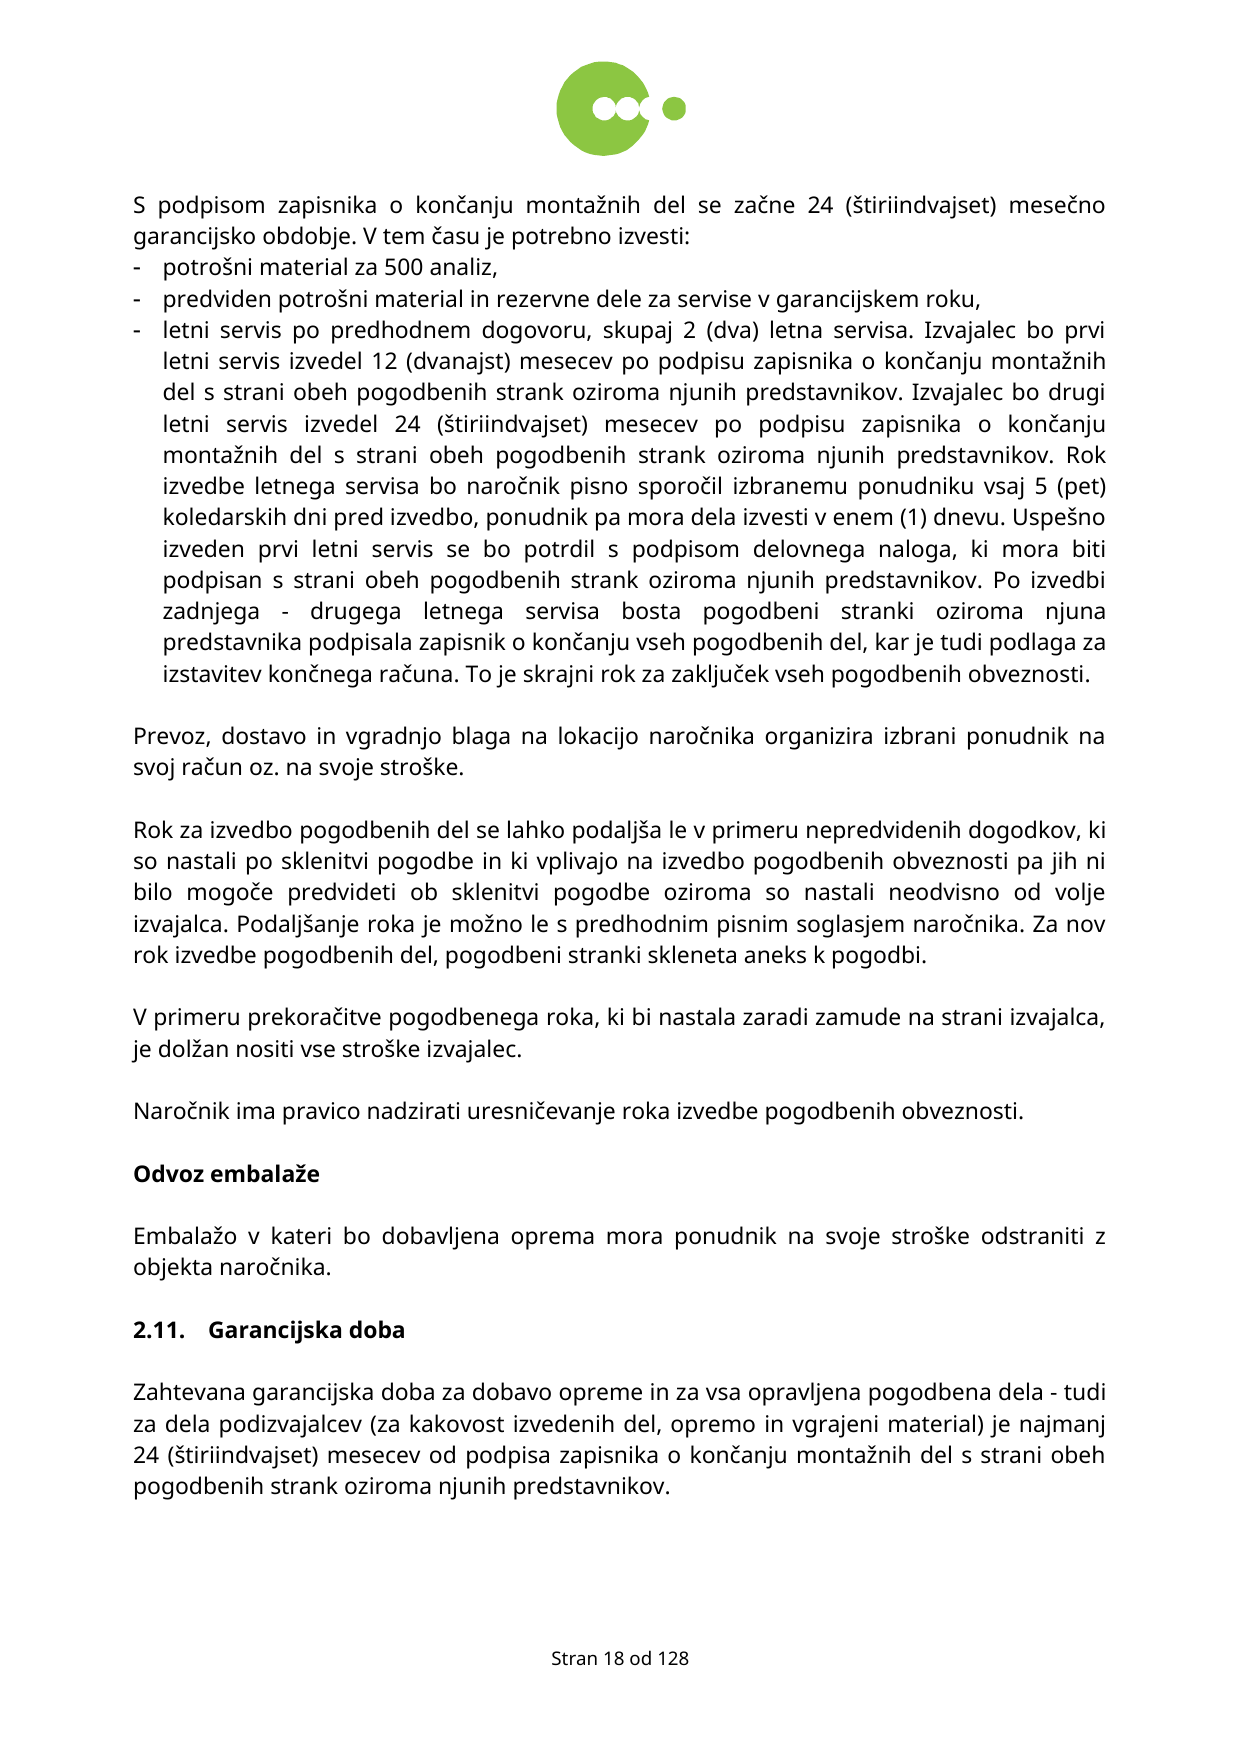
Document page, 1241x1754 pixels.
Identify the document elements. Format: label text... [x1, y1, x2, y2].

text Odvoz embalaže [133, 1158, 1107, 1189]
text Naročnik ima pravico nadzirati uresničevanje roka izvedbe pogodbenih obveznosti. [133, 1095, 1107, 1126]
list Garancijska doba [133, 1314, 1107, 1345]
text Zahtevana garancijska doba za dobavo opreme in za vsa opravljena pogodbena dela - tudi za dela podizvajalcev (za kakovost izvedenih del, opremo in vgrajeni material) je najmanj 24 (štiriindvajset) mesecev od podpisa zapisnika o končanju montažnih del s strani obeh pogodbenih strank oziroma njunih predstavnikov. [133, 1376, 1107, 1501]
list letni servis po predhodnem dogovoru, skupaj 2 (dva) letna servisa. Izvajalec bo prvi letni servis izvedel 12 (dvanajst) mesecev po podpisu zapisnika o končanju montažnih del s strani obeh pogodbenih strank oziroma njunih predstavnikov. Izvajalec bo drugi letni servis izvedel 24 (štiriindvajset) mesecev po podpisu zapisnika o končanju montažnih del s strani obeh pogodbenih strank oziroma njunih predstavnikov. Rok izvedbe letnega servisa bo naročnik pisno sporočil izbranemu ponudniku vsaj 5 (pet) koledarskih dni pred izvedbo, ponudnik pa mora dela izvesti v enem (1) dnevu. Uspešno izveden prvi letni servis se bo potrdil s podpisom delovnega naloga, ki mora biti podpisan s strani obeh pogodbenih strank oziroma njunih predstavnikov. Po izvedbi zadnjega - drugega letnega servisa bosta pogodbeni stranki oziroma njuna predstavnika podpisala zapisnik o končanju vseh pogodbenih del, kar je tudi podlaga za izstavitev končnega računa. To je skrajni rok za zaključek vseh pogodbenih obveznosti. [133, 314, 1107, 689]
text Prevoz, dostavo in vgradnjo blaga na lokacijo naročnika organizira izbrani ponudnik na svoj račun oz. na svoje stroške. [133, 720, 1107, 783]
text Embalažo v kateri bo dobavljena oprema mora ponudnik na svoje stroške odstraniti z objekta naročnika. [133, 1220, 1107, 1283]
text S podpisom zapisnika o končanju montažnih del se začne 24 (štiriindvajset) mesečno garancijsko obdobje. V tem času je potrebno izvesti: [133, 189, 1107, 251]
list potrošni material za 500 analiz, [133, 251, 1107, 283]
text Rok za izvedbo pogodbenih del se lahko podaljša le v primeru nepredvidenih dogodkov, ki so nastali po sklenitvi pogodbe in ki vplivajo na izvedbo pogodbenih obveznosti pa jih ni bilo mogoče predvideti ob sklenitvi pogodbe oziroma so nastali neodvisno od volje izvajalca. Podaljšanje roka je možno le s predhodnim pisnim soglasjem naročnika. Za nov rok izvedbe pogodbenih del, pogodbeni stranki skleneta aneks k pogodbi. [133, 814, 1107, 970]
list predviden potrošni material in rezervne dele za servise v garancijskem roku, [133, 283, 1107, 314]
text V primeru prekoračitve pogodbenega roka, ki bi nastala zaradi zamude na strani izvajalca, je dolžan nositi vse stroške izvajalec. [133, 1001, 1107, 1064]
